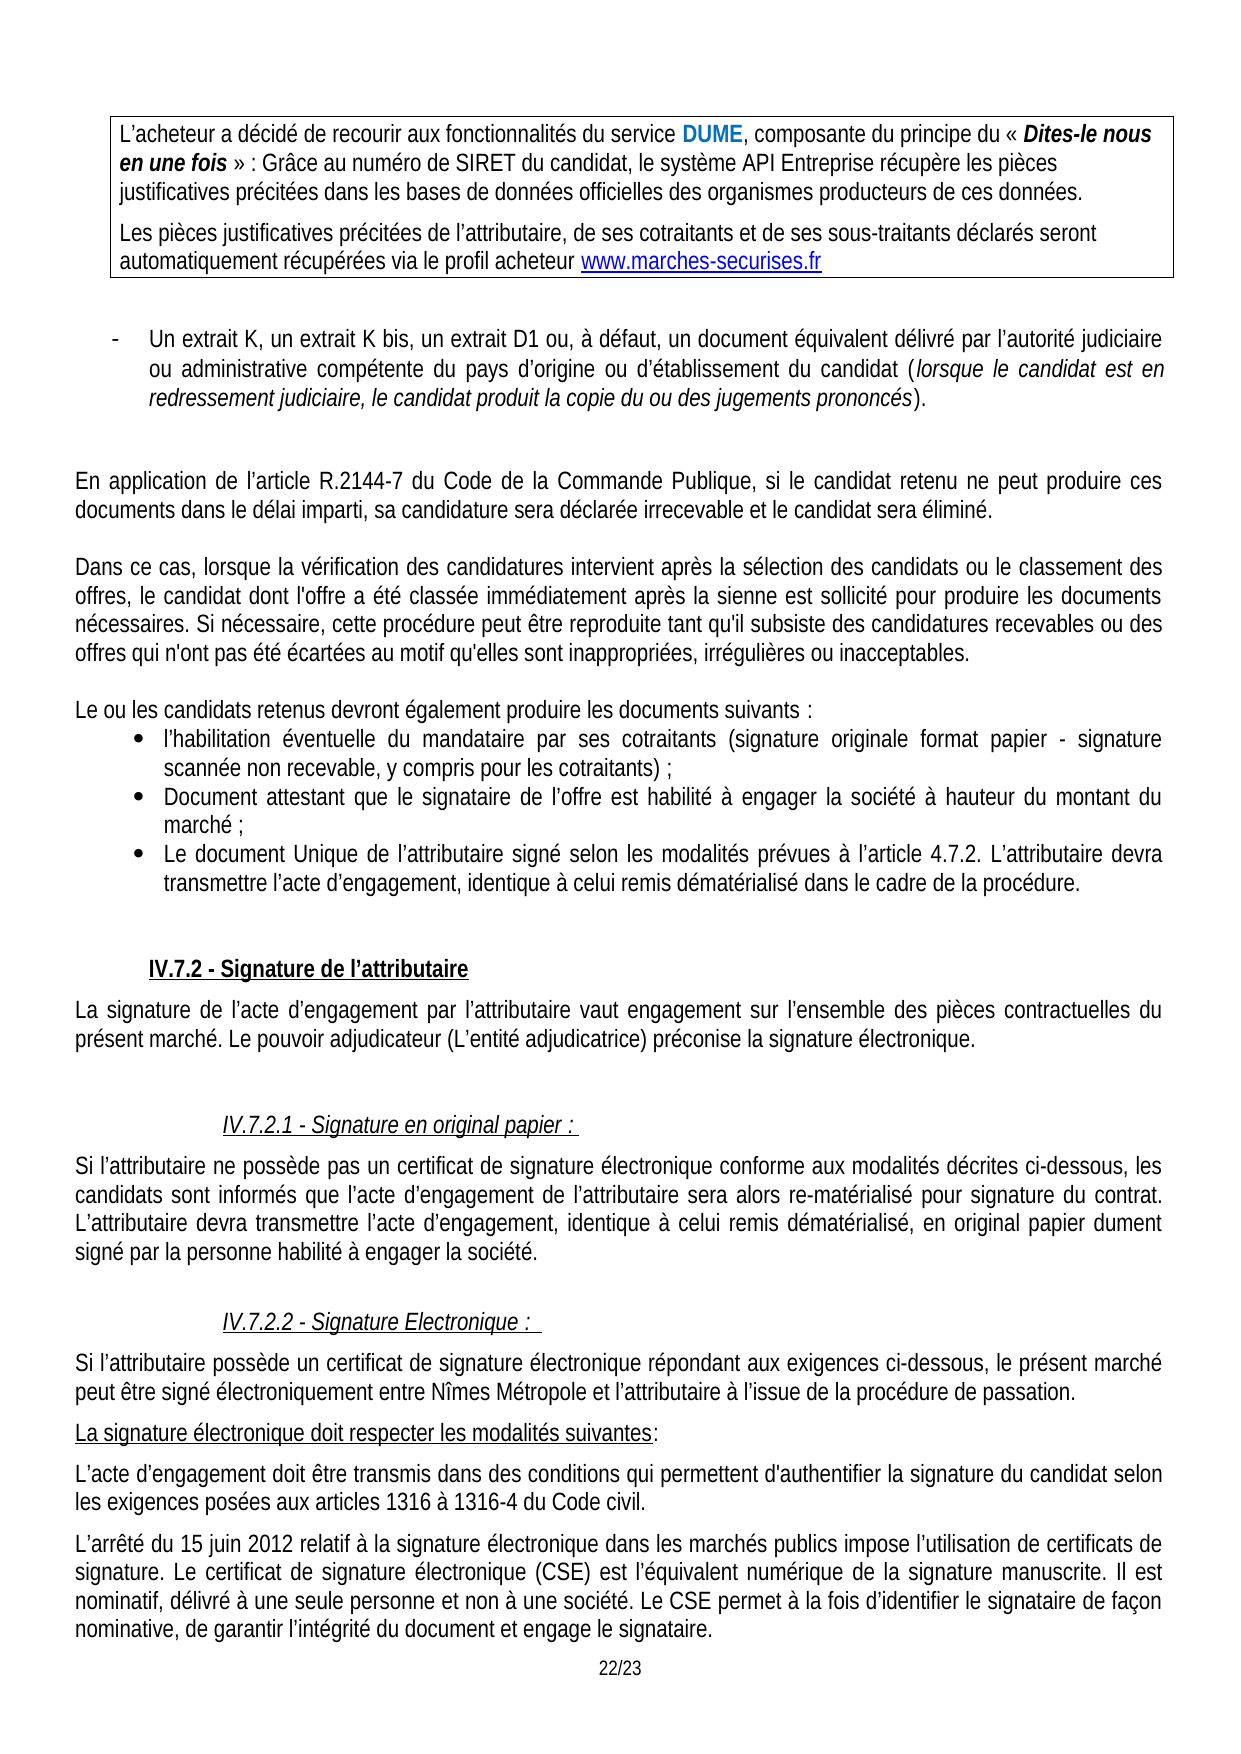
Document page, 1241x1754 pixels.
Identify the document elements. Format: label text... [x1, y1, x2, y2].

text La signature électronique doit respecter les modalités suivantes: [75, 1418, 1165, 1446]
text L’acte d’engagement doit être transmis dans des conditions qui permettent d'authentifier la signature du candidat selon les exigences posées aux articles 1316 à 1316-4 du Code civil. [75, 1459, 1165, 1516]
list l’habilitation éventuelle du mandataire par ses cotraitants (signature originale format papier - signature scannée non recevable, y compris pour les cotraitants) ; [134, 724, 1165, 782]
text L’acheteur a décidé de recourir aux fonctionnalités du service DUME, composante du principe du « Dites-le nous en une fois » : Grâce au numéro de SIRET du candidat, le système API Entreprise récupère les pièces justificatives précitées dans les bases de données officielles des organismes producteurs de ces données. [111, 117, 1173, 205]
text L’arrêté du 15 juin 2012 relatif à la signature électronique dans les marchés publics impose l’utilisation de certificats de signature. Le certificat de signature électronique (CSE) est l’équivalent numérique de la signature manuscrite. Il est nominatif, délivré à une seule personne et non à une société. Le CSE permet à la fois d’identifier le signataire de façon nominative, de garantir l’intégrité du document et engage le signataire. [75, 1528, 1165, 1643]
subtitle IV.7.2 - Signature de l’attributaire [75, 954, 1165, 982]
text Si l’attributaire possède un certificat de signature électronique répondant aux exigences ci-dessous, le présent marché peut être signé électroniquement entre Nîmes Métropole et l’attributaire à l’issue de la procédure de passation. [75, 1348, 1165, 1405]
text La signature de l’acte d’engagement par l’attributaire vaut engagement sur l’ensemble des pièces contractuelles du présent marché. Le pouvoir adjudicateur (L’entité adjudicatrice) préconise la signature électronique. [75, 995, 1165, 1052]
list Un extrait K, un extrait K bis, un extrait D1 ou, à défaut, un document équivalent délivré par l’autorité judiciaire ou administrative compétente du pays d’origine ou d’établissement du candidat (lorsque le candidat est en redressement judiciaire, le candidat produit la copie du ou des jugements prononcés). [111, 323, 1165, 411]
list Document attestant que le signataire de l’offre est habilité à engager la société à hauteur du montant du marché ; [134, 782, 1165, 839]
text Les pièces justificatives précitées de l’attributaire, de ses cotraitants et de ses sous-traitants déclarés seront automatiquement récupérées via le profil acheteur www.marches-securises.fr [111, 214, 1173, 277]
text Si l’attributaire ne possède pas un certificat de signature électronique conforme aux modalités décrites ci-dessous, les candidats sont informés que l’acte d’engagement de l’attributaire sera alors re-matérialisé pour signature du contrat. L’attributaire devra transmettre l’acte d’engagement, identique à celui remis dématérialisé, en original papier dument signé par la personne habilité à engager la société. [75, 1151, 1165, 1266]
subtitle IV.7.2.1 - Signature en original papier : [149, 1110, 1165, 1138]
text En application de l’article R.2144-7 du Code de la Commande Publique, si le candidat retenu ne peut produire ces documents dans le délai imparti, sa candidature sera déclarée irrecevable et le candidat sera éliminé. [75, 466, 1165, 523]
list Le document Unique de l’attributaire signé selon les modalités prévues à l’article 4.7.2. L’attributaire devra transmettre l’acte d’engagement, identique à celui remis dématérialisé dans le cadre de la procédure. [134, 839, 1165, 897]
text Le ou les candidats retenus devront également produire les documents suivants : [75, 695, 1165, 724]
subtitle IV.7.2.2 - Signature Electronique : [149, 1307, 1165, 1335]
text Dans ce cas, lorsque la vérification des candidatures intervient après la sélection des candidats ou le classement des offres, le candidat dont l'offre a été classée immédiatement après la sienne est sollicité pour produire les documents nécessaires. Si nécessaire, cette procédure peut être reproduite tant qu'il subsiste des candidatures recevables ou des offres qui n'ont pas été écartées au motif qu'elles sont inappropriées, irrégulières ou inacceptables. [75, 552, 1165, 667]
